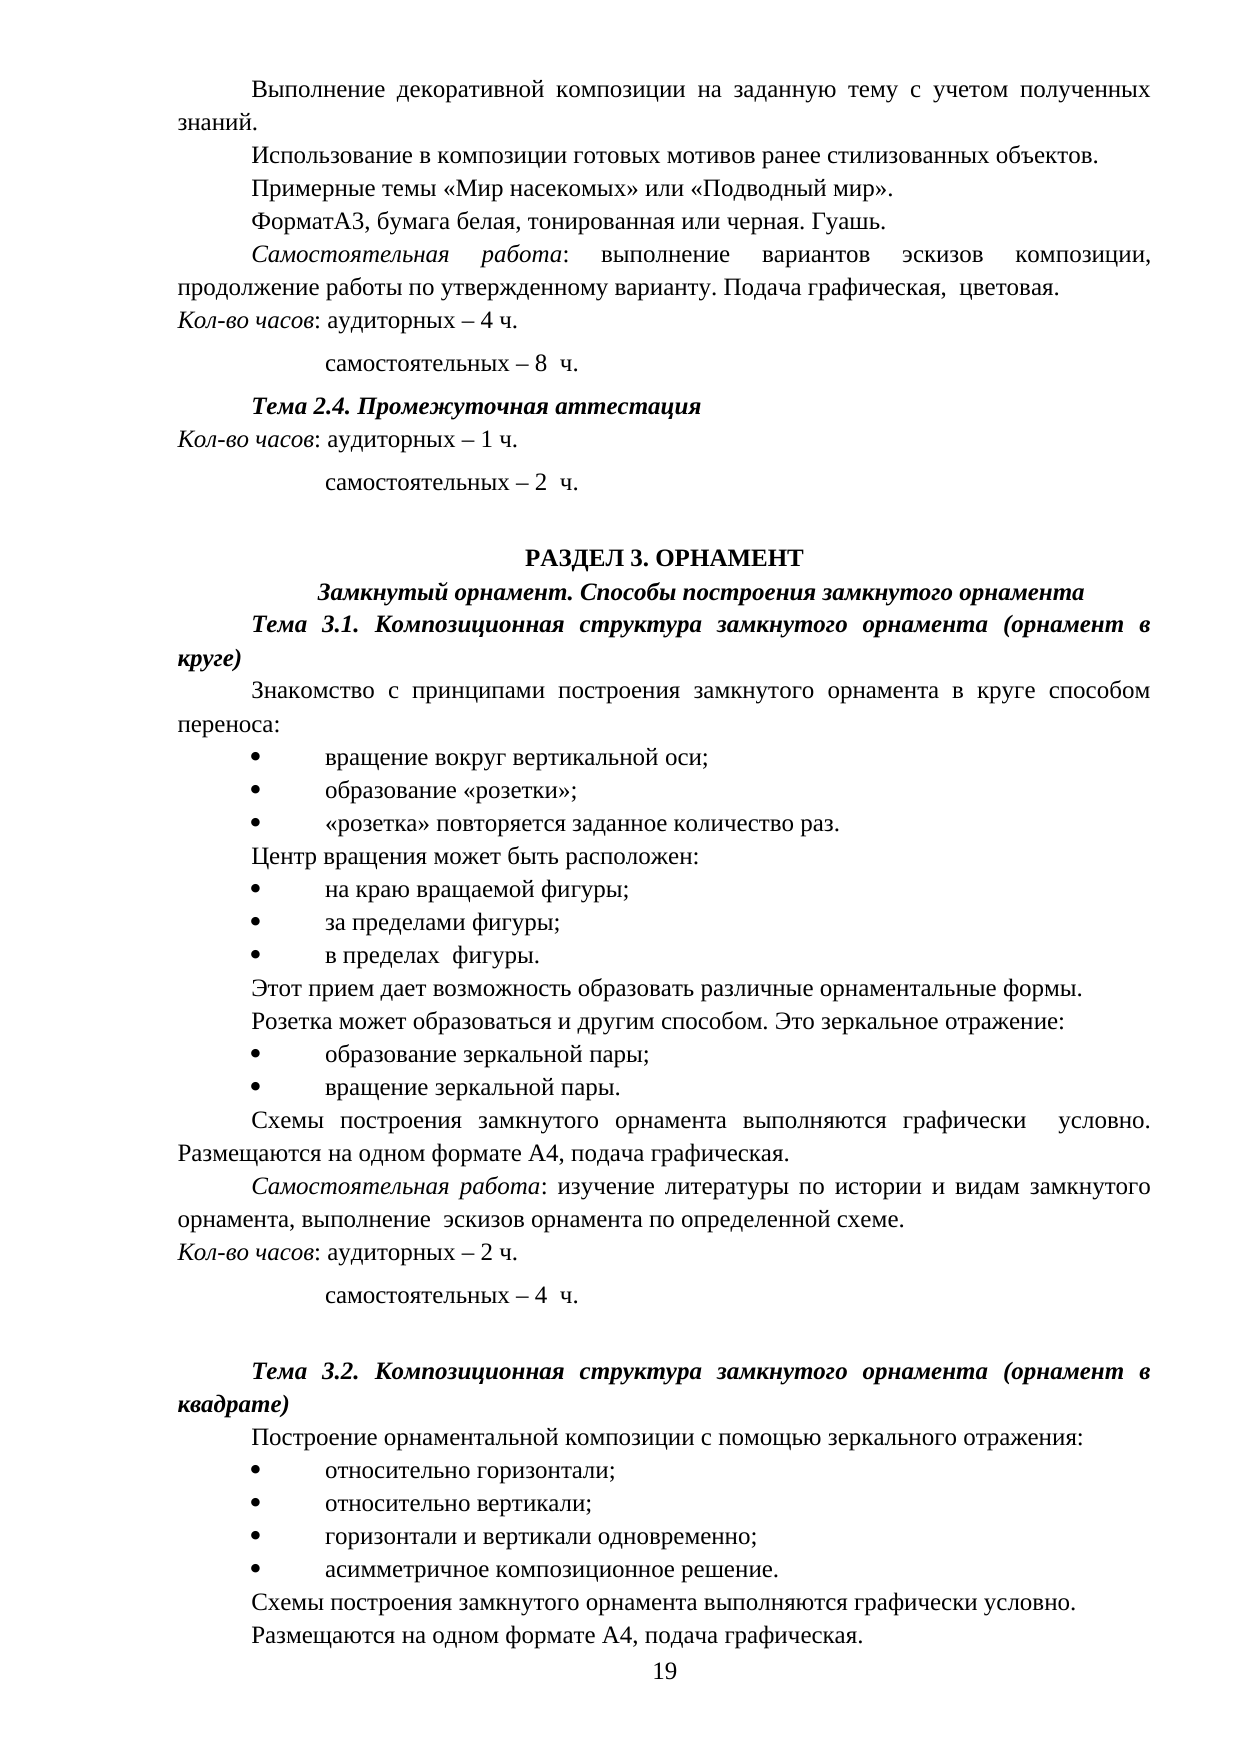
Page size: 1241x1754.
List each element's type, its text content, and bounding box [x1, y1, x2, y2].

text Построение орнаментальной композиции с помощью зеркального отражения: [177, 1422, 1152, 1451]
text Кол-во часов: аудиторных – 4 ч. [177, 305, 1152, 334]
list горизонтали и вертикали одновременно; [177, 1521, 1152, 1550]
list за пределами фигуры; [177, 907, 1152, 936]
list относительно вертикали; [177, 1488, 1152, 1517]
text Тема 3.1. Композиционная структура замкнутого орнамента (орнамент в круге) [177, 609, 1152, 671]
text Схемы построения замкнутого орнамента выполняются графически условно. [177, 1587, 1152, 1616]
text Розетка может образоваться и другим способом. Это зеркальное отражение: [177, 1006, 1152, 1034]
list образование зеркальной пары; [177, 1039, 1152, 1068]
text Знакомство с принципами построения замкнутого орнамента в круге способом переноса: [177, 676, 1152, 737]
text Тема 2.4. Промежуточная аттестация [177, 391, 1152, 420]
list в пределах фигуры. [177, 940, 1152, 968]
text Использование в композиции готовых мотивов ранее стилизованных объектов. [177, 140, 1152, 169]
text самостоятельных – 2 ч. [177, 467, 1152, 496]
text Выполнение декоративной композиции на заданную тему с учетом полученных знаний. [177, 74, 1152, 136]
text РАЗДЕЛ 3. ОРНАМЕНТ [177, 543, 1152, 572]
text ФорматА3, бумага белая, тонированная или черная. Гуашь. [177, 206, 1152, 235]
list относительно горизонтали; [177, 1455, 1152, 1484]
text Центр вращения может быть расположен: [177, 841, 1152, 869]
list асимметричное композиционное решение. [177, 1554, 1152, 1583]
list образование «розетки»; [177, 775, 1152, 803]
text Примерные темы «Мир насекомых» или «Подводный мир». [177, 173, 1152, 202]
text Самостоятельная работа: выполнение вариантов эскизов композиции, продолжение работы по утвержденному варианту. Подача графическая, цветовая. [177, 239, 1152, 301]
list вращение зеркальной пары. [177, 1072, 1152, 1101]
list вращение вокруг вертикальной оси; [177, 742, 1152, 770]
text Самостоятельная работа: изучение литературы по истории и видам замкнутого орнамента, выполнение эскизов орнамента по определенной схеме. [177, 1171, 1152, 1233]
text Замкнутый орнамент. Способы построения замкнутого орнамента [177, 577, 1152, 605]
text Кол-во часов: аудиторных – 2 ч. [177, 1237, 1152, 1266]
list на краю вращаемой фигуры; [177, 874, 1152, 902]
text самостоятельных – 4 ч. [177, 1280, 1152, 1309]
text Тема 3.2. Композиционная структура замкнутого орнамента (орнамент в квадрате) [177, 1356, 1152, 1418]
text Кол-во часов: аудиторных – 1 ч. [177, 424, 1152, 453]
list «розетка» повторяется заданное количество раз. [177, 808, 1152, 836]
text Этот прием дает возможность образовать различные орнаментальные формы. [177, 973, 1152, 1002]
text самостоятельных – 8 ч. [177, 348, 1152, 377]
text Размещаются на одном формате А4, подача графическая. [177, 1620, 1152, 1649]
text Схемы построения замкнутого орнамента выполняются графически условно. Размещаются на одном формате А4, подача графическая. [177, 1105, 1152, 1167]
